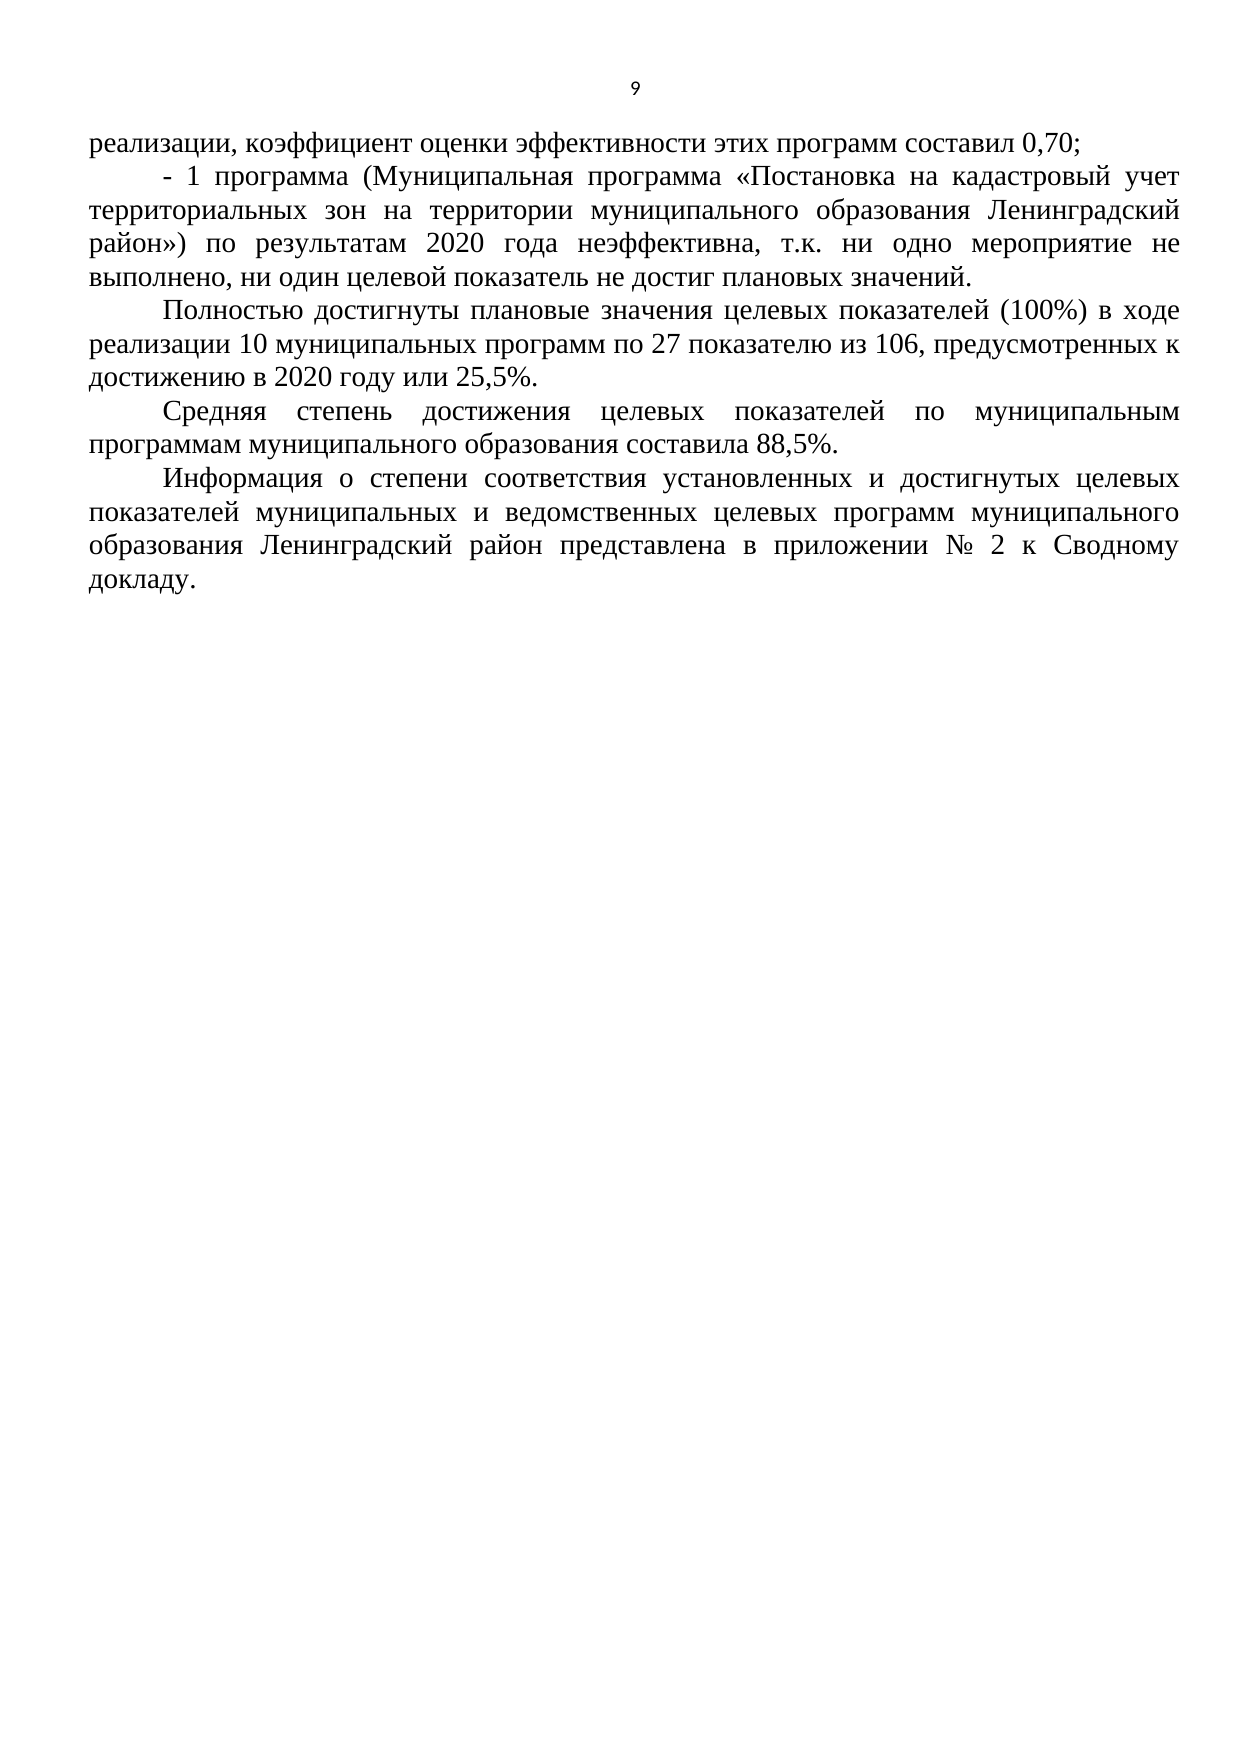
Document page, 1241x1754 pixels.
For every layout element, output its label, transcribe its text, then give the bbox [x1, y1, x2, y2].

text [89, 125, 1181, 158]
text Информация о степени соответствия установленных и достигнутых целевых показателей муниципальных и ведомственных целевых программ муниципального образования Ленинградский район представлена в приложении № 2 к Сводному докладу. [89, 460, 1181, 594]
text - 1 программа (Муниципальная программа «Постановка на кадастровый учет территориальных зон на территории муниципального образования Ленинградский район») по результатам 2020 года неэффективна, т.к. ни одно мероприятие не выполнено, ни один целевой показатель не достиг плановых значений. [89, 158, 1181, 292]
text Средняя степень достижения целевых показателей по муниципальным программам муниципального образования составила 88,5%. [89, 393, 1181, 460]
text Полностью достигнуты плановые значения целевых показателей (100%) в ходе реализации 10 муниципальных программ по 27 показателю из 106, предусмотренных к достижению в 2020 году или 25,5%. [89, 292, 1181, 393]
